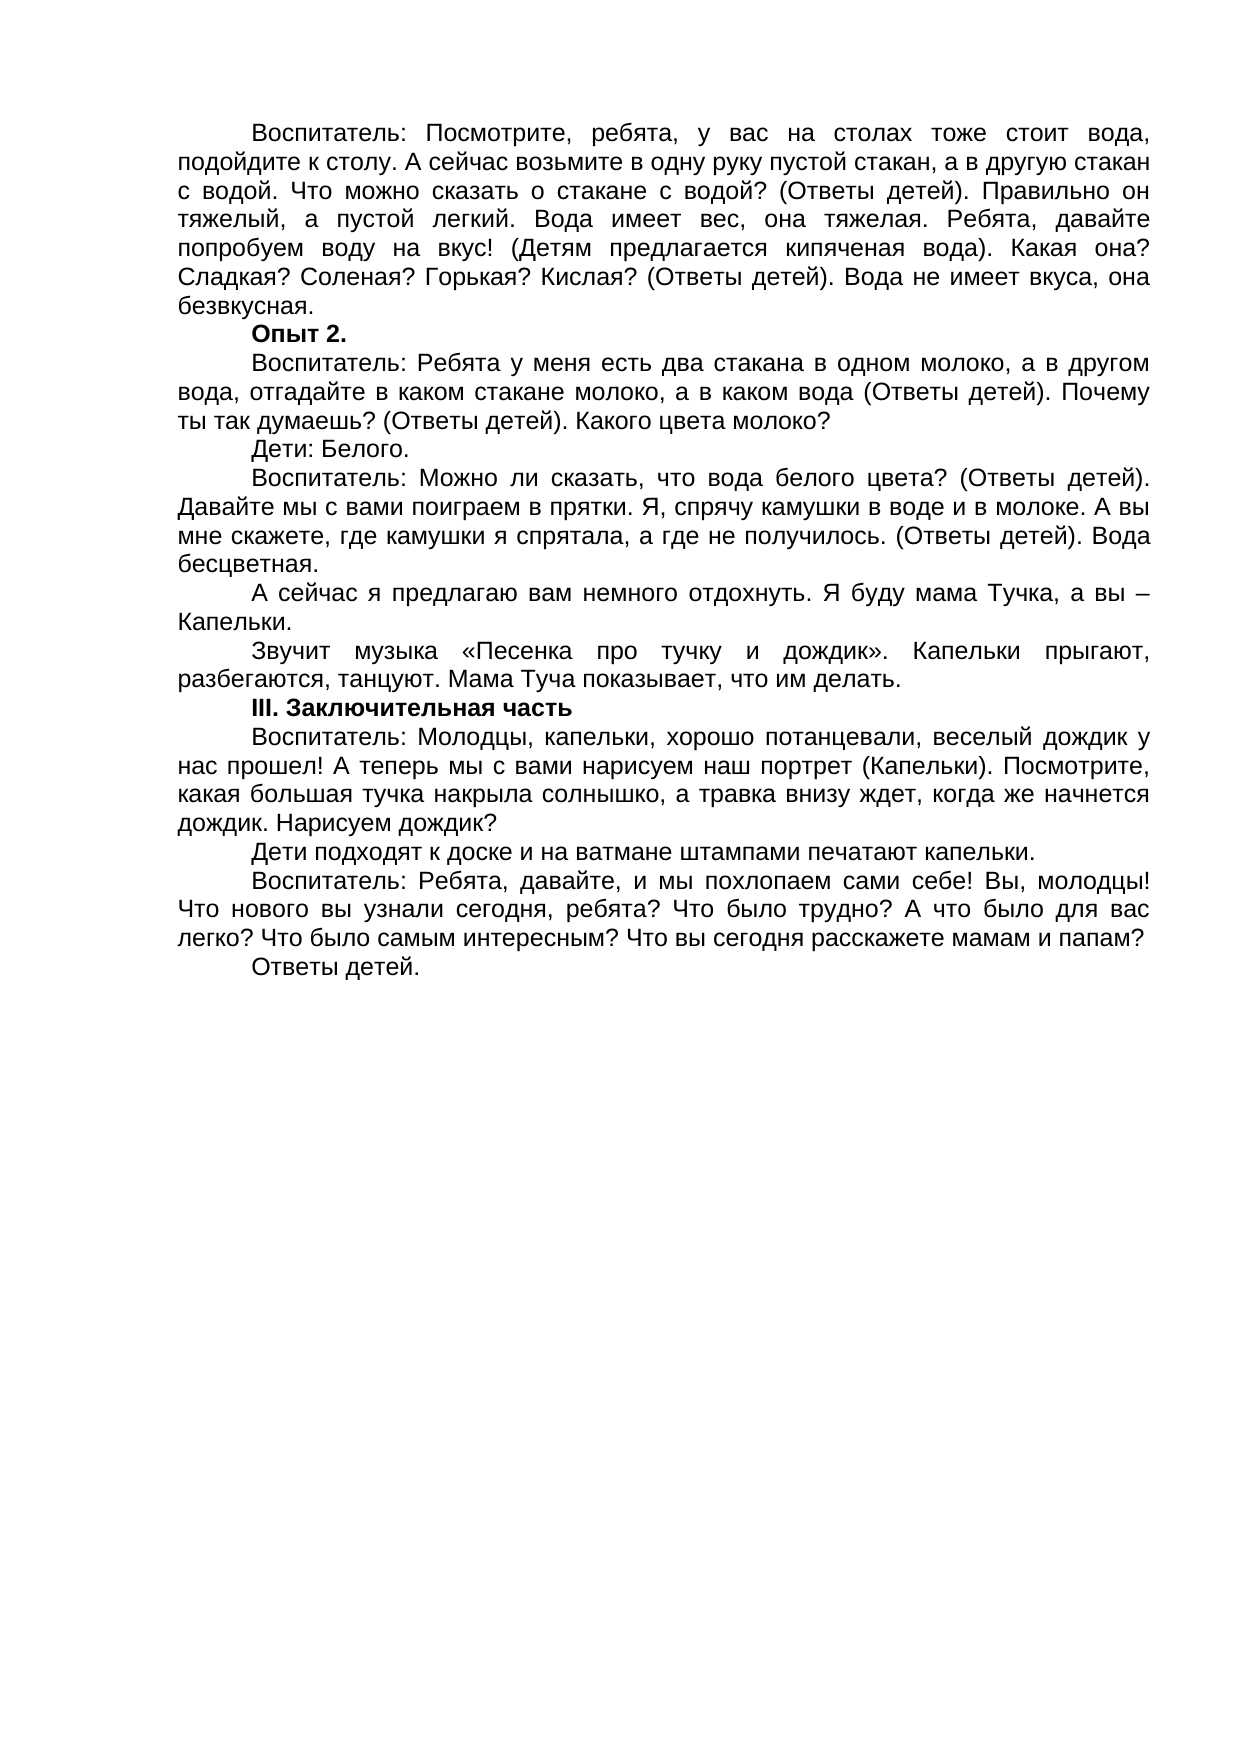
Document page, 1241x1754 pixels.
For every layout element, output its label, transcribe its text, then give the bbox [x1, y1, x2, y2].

text А сейчас я предлагаю вам немного отдохнуть. Я буду мама Тучка, а вы – Капельки. [177, 578, 1152, 636]
text Дети: Белого. [177, 434, 1152, 463]
text Воспитатель: Посмотрите, ребята, у вас на столах тоже стоит вода, подойдите к столу. А сейчас возьмите в одну руку пустой стакан, а в другую стакан с водой. Что можно сказать о стакане с водой? (Ответы детей). Правильно он тяжелый, а пустой легкий. Вода имеет вес, она тяжелая. Ребята, давайте попробуем воду на вкус! (Детям предлагается кипяченая вода). Какая она? Сладкая? Соленая? Горькая? Кислая? (Ответы детей). Вода не имеет вкуса, она безвкусная. [177, 118, 1152, 319]
text Воспитатель: Можно ли сказать, что вода белого цвета? (Ответы детей). Давайте мы с вами поиграем в прятки. Я, спрячу камушки в воде и в молоке. А вы мне скажете, где камушки я спрятала, а где не получилось. (Ответы детей). Вода бесцветная. [177, 463, 1152, 578]
text Воспитатель: Ребята у меня есть два стакана в одном молоко, а в другом вода, отгадайте в каком стакане молоко, а в каком вода (Ответы детей). Почему ты так думаешь? (Ответы детей). Какого цвета молоко? [177, 348, 1152, 434]
text Ответы детей. [177, 952, 1152, 981]
text III. Заключительная часть [177, 693, 1152, 722]
text Звучит музыка «Песенка про тучку и дождик». Капельки прыгают, разбегаются, танцуют. Мама Туча показывает, что им делать. [177, 636, 1152, 693]
text Опыт 2. [177, 319, 1152, 348]
text Воспитатель: Молодцы, капельки, хорошо потанцевали, веселый дождик у нас прошел! А теперь мы с вами нарисуем наш портрет (Капельки). Посмотрите, какая большая тучка накрыла солнышко, а травка внизу ждет, когда же начнется дождик. Нарисуем дождик? [177, 722, 1152, 837]
text Воспитатель: Ребята, давайте, и мы похлопаем сами себе! Вы, молодцы! Что нового вы узнали сегодня, ребята? Что было трудно? А что было для вас легко? Что было самым интересным? Что вы сегодня расскажете мамам и папам? [177, 866, 1152, 952]
text Дети подходят к доске и на ватмане штампами печатают капельки. [177, 837, 1152, 866]
